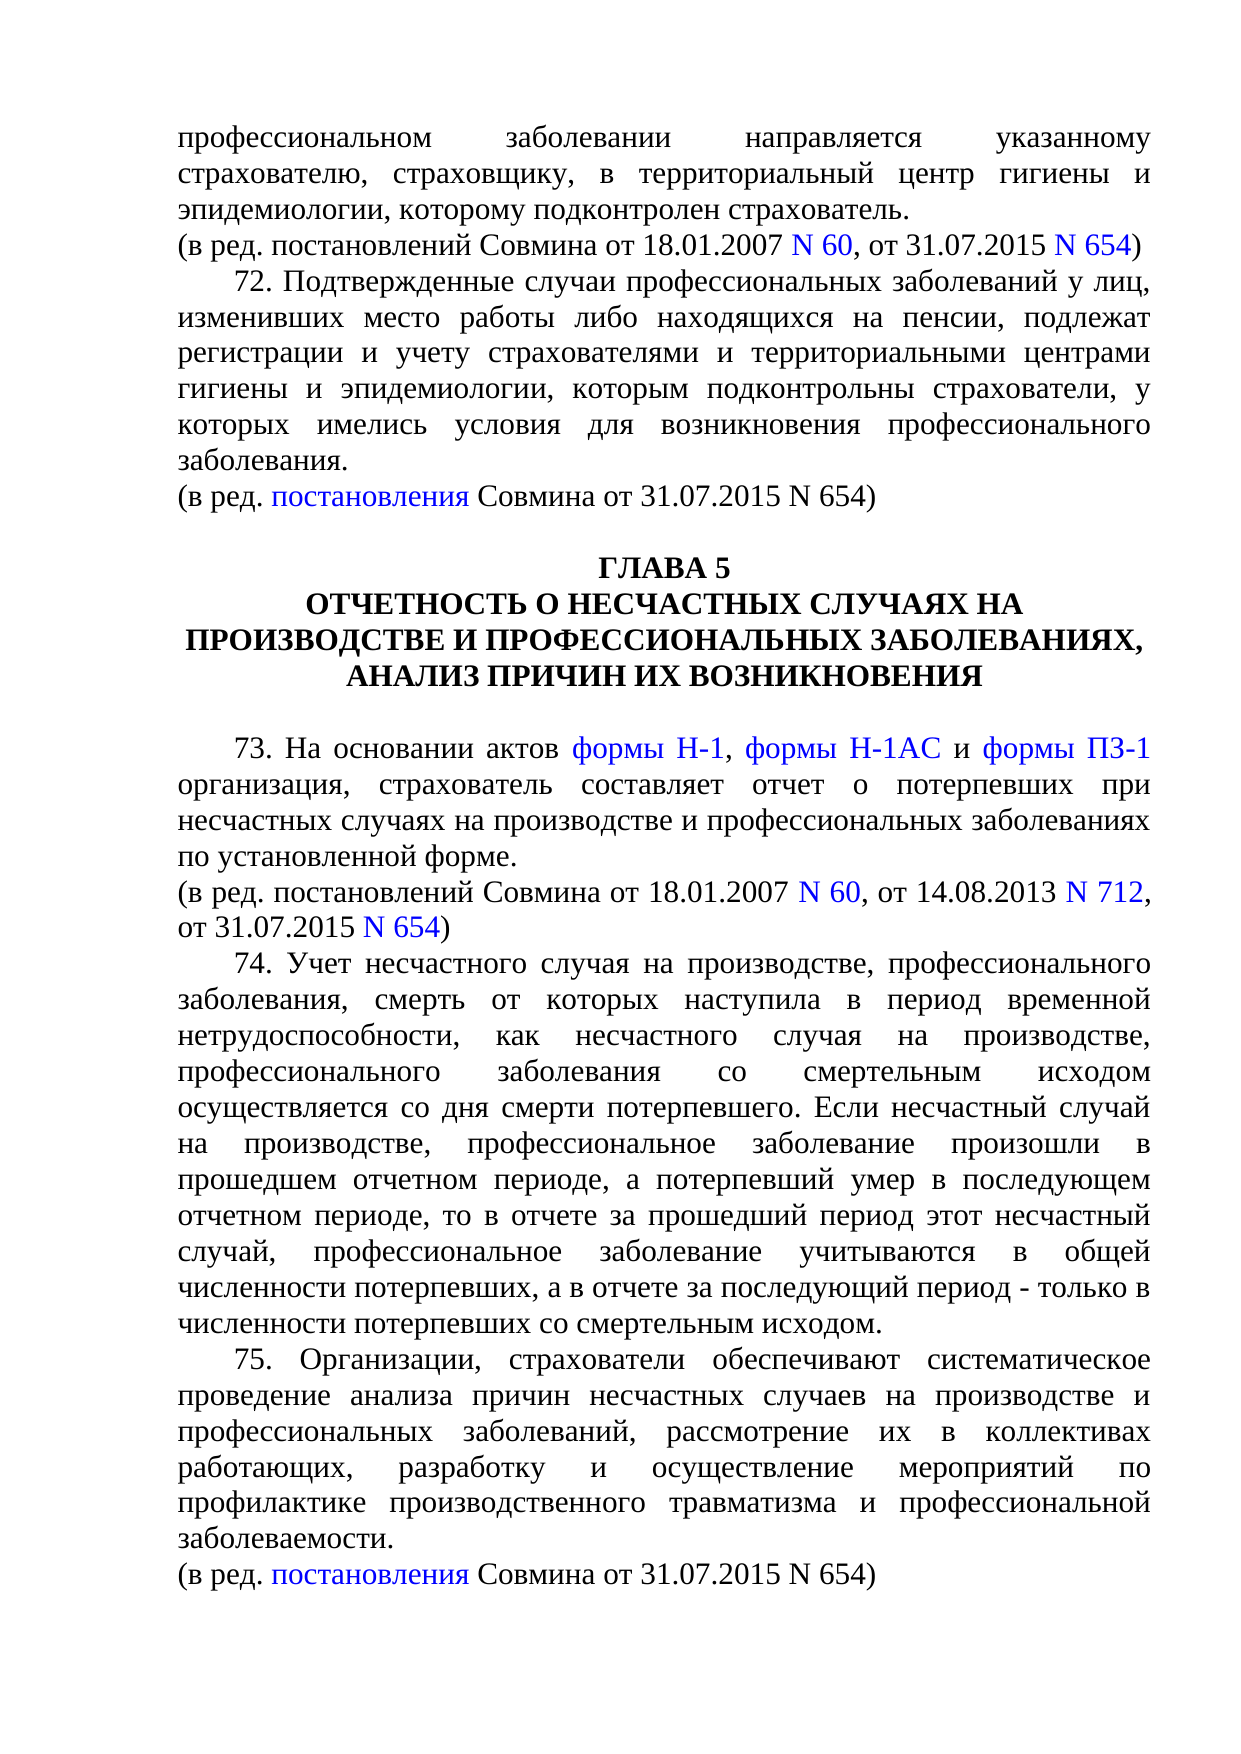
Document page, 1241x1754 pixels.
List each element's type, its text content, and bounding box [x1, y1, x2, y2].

text (в ред. постановления Совмина от 31.07.2015 N 654) [177, 477, 1152, 513]
text ГЛАВА 5 [177, 549, 1152, 585]
text (в ред. постановлений Совмина от 18.01.2007 N 60, от 14.08.2013 N 712, от 31.07.2015 N 654) [177, 873, 1152, 945]
text 74. Учет несчастного случая на производстве, профессионального заболевания, смерть от которых наступила в период временной нетрудоспособности, как несчастного случая на производстве, профессионального заболевания со смертельным исходом осуществляется со дня смерти потерпевшего. Если несчастный случай на производстве, профессиональное заболевание произошли в прошедшем отчетном периоде, а потерпевший умер в последующем отчетном периоде, то в отчете за прошедший период этот несчастный случай, профессиональное заболевание учитываются в общей численности потерпевших, а в отчете за последующий период - только в численности потерпевших со смертельным исходом. [177, 945, 1152, 1340]
text ОТЧЕТНОСТЬ О НЕСЧАСТНЫХ СЛУЧАЯХ НА ПРОИЗВОДСТВЕ И ПРОФЕССИОНАЛЬНЫХ ЗАБОЛЕВАНИЯХ, АНАЛИЗ ПРИЧИН ИХ ВОЗНИКНОВЕНИЯ [177, 585, 1152, 693]
text (в ред. постановлений Совмина от 18.01.2007 N 60, от 31.07.2015 N 654) [177, 226, 1152, 262]
text 73. На основании актов формы Н-1, формы Н-1АС и формы ПЗ-1 организация, страхователь составляет отчет о потерпевших при несчастных случаях на производстве и профессиональных заболеваниях по установленной форме. [177, 729, 1152, 873]
text 72. Подтвержденные случаи профессиональных заболеваний у лиц, изменивших место работы либо находящихся на пенсии, подлежат регистрации и учету страхователями и территориальными центрами гигиены и эпидемиологии, которым подконтрольны страхователи, у которых имелись условия для возникновения профессионального заболевания. [177, 262, 1152, 477]
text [177, 118, 1152, 226]
text (в ред. постановления Совмина от 31.07.2015 N 654) [177, 1556, 1152, 1592]
text 75. Организации, страхователи обеспечивают систематическое проведение анализа причин несчастных случаев на производстве и профессиональных заболеваний, рассмотрение их в коллективах работающих, разработку и осуществление мероприятий по профилактике производственного травматизма и профессиональной заболеваемости. [177, 1340, 1152, 1556]
